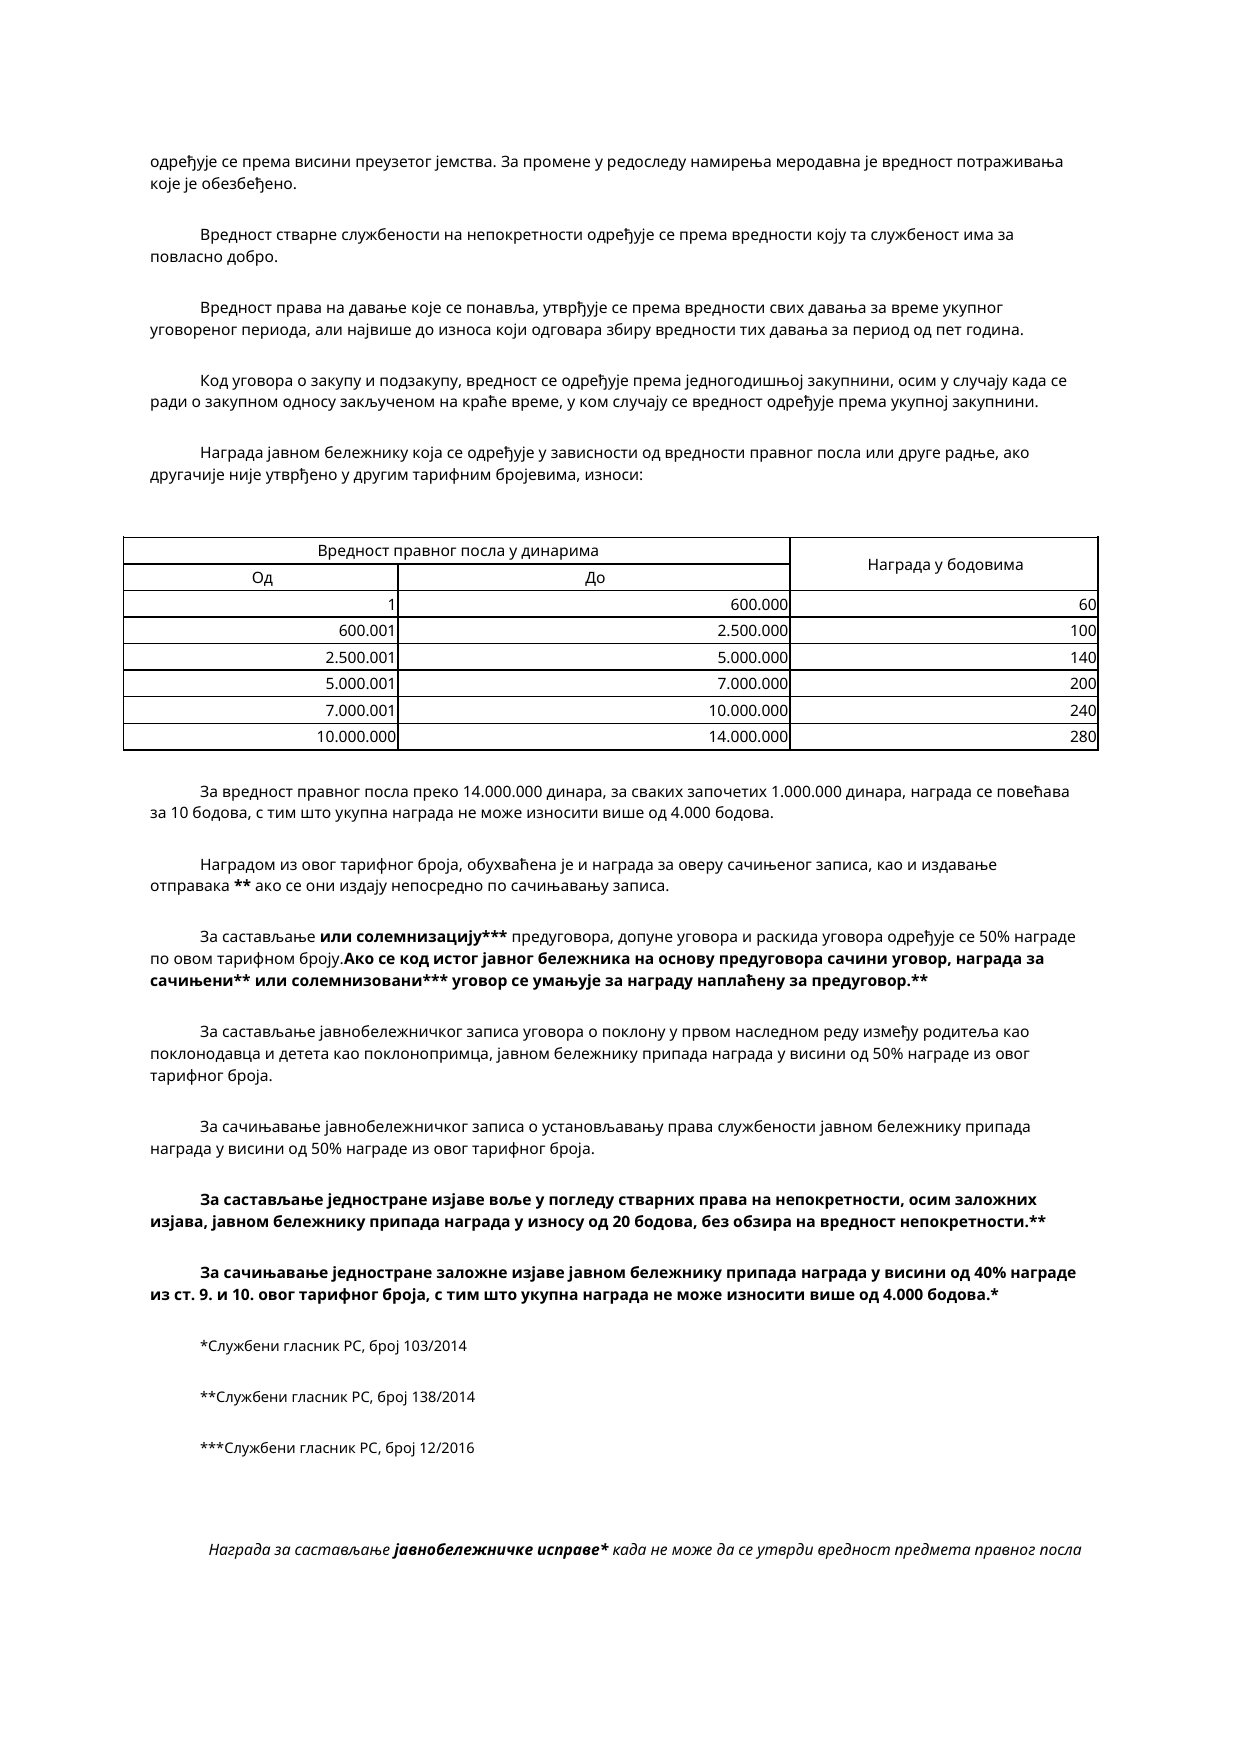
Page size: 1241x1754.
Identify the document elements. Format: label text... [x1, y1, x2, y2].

text Код уговора о закупу и подзакупу, вредност се одређује према једногодишњој закупнини, осим у случају када се ради о закупном односу закљученом на краће време, у ком случају се вредност одређује према укупној закупнини. [150, 369, 1090, 412]
table_cell 14.000.000 [399, 724, 789, 749]
table_cell 200 [791, 671, 1097, 696]
table_cell 240 [791, 697, 1097, 722]
text Наградом из овог тарифног броја, обухваћена је и награда за оверу сачињеног записа, као и издавање отправака ** ако се они издају непосредно по сачињавању записа. [150, 853, 1090, 896]
table_header Вредност правног посла у динарима [124, 538, 789, 563]
text Вредност стварне службености на непокретности одређује се према вредности коју та службеност има за повласно добро. [150, 223, 1090, 267]
text Вредност права на давање које се понавља, утврђује се према вредности свих давања за време укупног уговореног периода, али највише до износа који одговара збиру вредности тих давања за период од пет година. [150, 296, 1090, 339]
table_header Награда у бодовима [791, 538, 1097, 589]
table_cell До [399, 565, 789, 589]
text За састављање једностране изјаве воље у погледу стварних права на непокретности, осим заложних изјава, јавном бележнику припада награда у износу од 20 бодова, без обзира на вредност непокретности.** [150, 1188, 1090, 1232]
text За вредност правног посла преко 14.000.000 динара, за сваких започетих 1.000.000 динара, награда се повећава за 10 бодова, с тим што укупна награда не може износити више од 4.000 бодова. [150, 780, 1090, 823]
table_cell 600.001 [124, 618, 397, 643]
text Награда јавном бележнику која се одређује у зависности од вредности правног посла или друге радње, ако другачије није утврђено у другим тарифним бројевима, износи: [150, 442, 1090, 485]
table_cell 600.000 [399, 591, 789, 616]
text *Службени гласник РС, број 103/2014 [150, 1334, 1090, 1356]
text За сачињавање јавнобележничког записа о установљавању права службености јавном бележнику припада награда у висини од 50% награде из овог тарифног броја. [150, 1115, 1090, 1159]
table_cell 60 [791, 591, 1097, 616]
table_cell 7.000.000 [399, 671, 789, 696]
table_cell 7.000.001 [124, 697, 397, 722]
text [150, 150, 1090, 194]
table_cell 140 [791, 644, 1097, 669]
table_cell 2.500.000 [399, 618, 789, 643]
table_cell Од [124, 565, 397, 589]
text За састављање или солемнизацију*** предуговора, допуне уговора и раскида уговора одређује се 50% награде по овом тарифном броју.Ако се код истог јавног бележника на основу предуговора сачини уговор, награда за сачињени** или солемнизовани*** уговор се умањује за награду наплаћену за предуговор.** [150, 926, 1090, 991]
table_cell 5.000.000 [399, 644, 789, 669]
text За састављање јавнобележничког записа уговора о поклону у првом наследном реду између родитеља као поклонодавца и детета као поклонопримца, јавном бележнику припада награда у висини од 50% награде из овог тарифног броја. [150, 1020, 1090, 1086]
table_cell 100 [791, 618, 1097, 643]
table_cell 280 [791, 724, 1097, 749]
text За сачињавање једностране заложне изјаве јавном бележнику припада награда у висини од 40% награде из ст. 9. и 10. овог тарифног броја, с тим што укупна награда не може износити више од 4.000 бодова.* [150, 1261, 1090, 1305]
table_cell 2.500.001 [124, 644, 397, 669]
table_cell 5.000.001 [124, 671, 397, 696]
table_cell 10.000.000 [399, 697, 789, 722]
table_cell 10.000.000 [124, 724, 397, 749]
table_cell 1 [124, 591, 397, 616]
text **Службени гласник РС, број 138/2014 [150, 1385, 1090, 1407]
text ***Службени гласник РС, број 12/2016 [150, 1436, 1090, 1458]
text Награда за састављање јавнобележничке исправе* када не може да се утврди вредност предмета правног посла [150, 1538, 1090, 1560]
